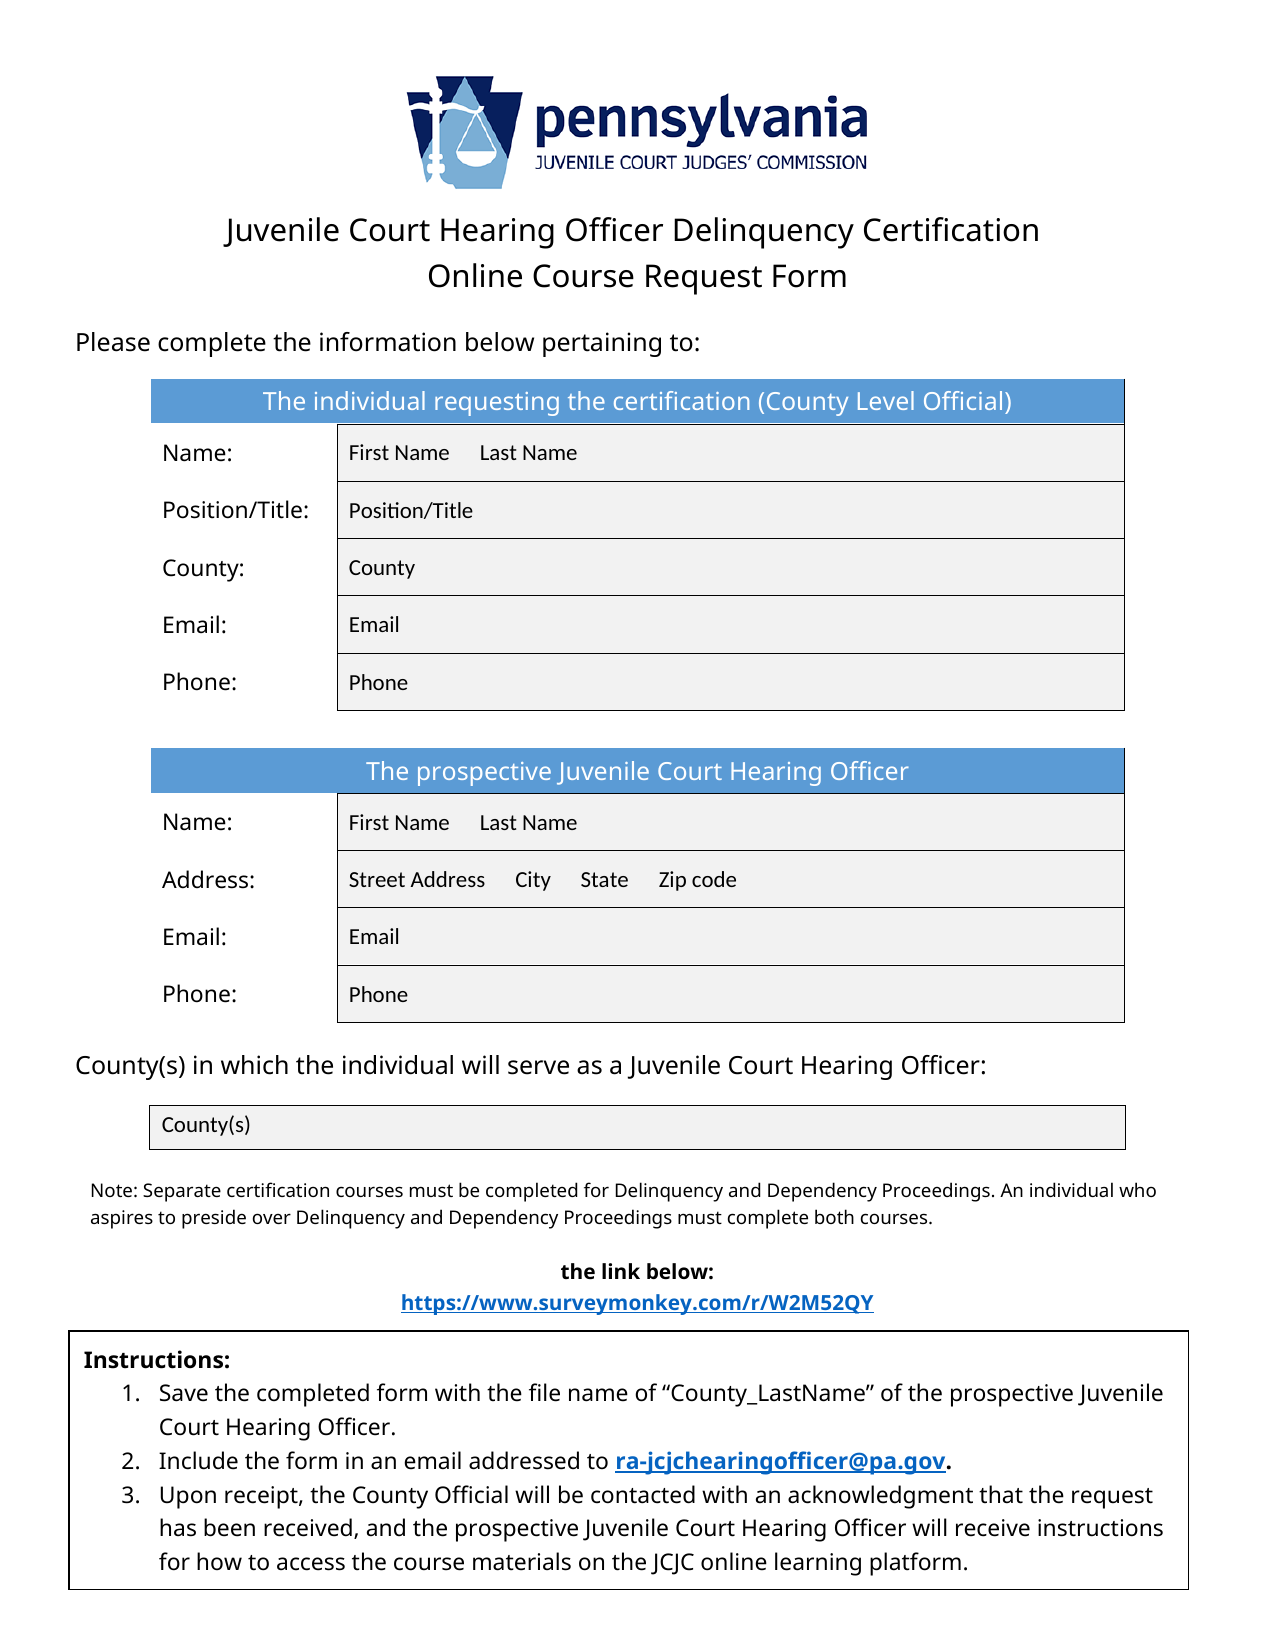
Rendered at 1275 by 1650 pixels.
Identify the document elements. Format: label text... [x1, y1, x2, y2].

table_cell Position/Title: [151, 481, 337, 538]
picture [404, 75, 871, 190]
table_cell Phone: [151, 653, 337, 710]
table_cell [338, 425, 1124, 481]
table_cell County: [151, 538, 337, 595]
table_cell Name: [151, 793, 337, 850]
table_cell Email: [151, 907, 337, 964]
text Juvenile Court Hearing Officer Delinquency Certification Online Course Request Form [75, 208, 1200, 297]
table_cell Phone: [151, 965, 337, 1022]
table_cell Address: [151, 850, 337, 907]
table_cell Name: [151, 424, 337, 481]
table_header The prospective Juvenile Court Hearing Officer [151, 748, 1124, 793]
text County(s) in which the individual will serve as a Juvenile Court Hearing Officer: [75, 1048, 1200, 1082]
table_cell [338, 851, 1124, 907]
table_cell [338, 794, 1124, 850]
table_header The individual requesting the certification (County Level Official) [151, 379, 1124, 423]
text Please complete the information below pertaining to: [75, 325, 1200, 359]
table_cell Email: [151, 595, 337, 653]
